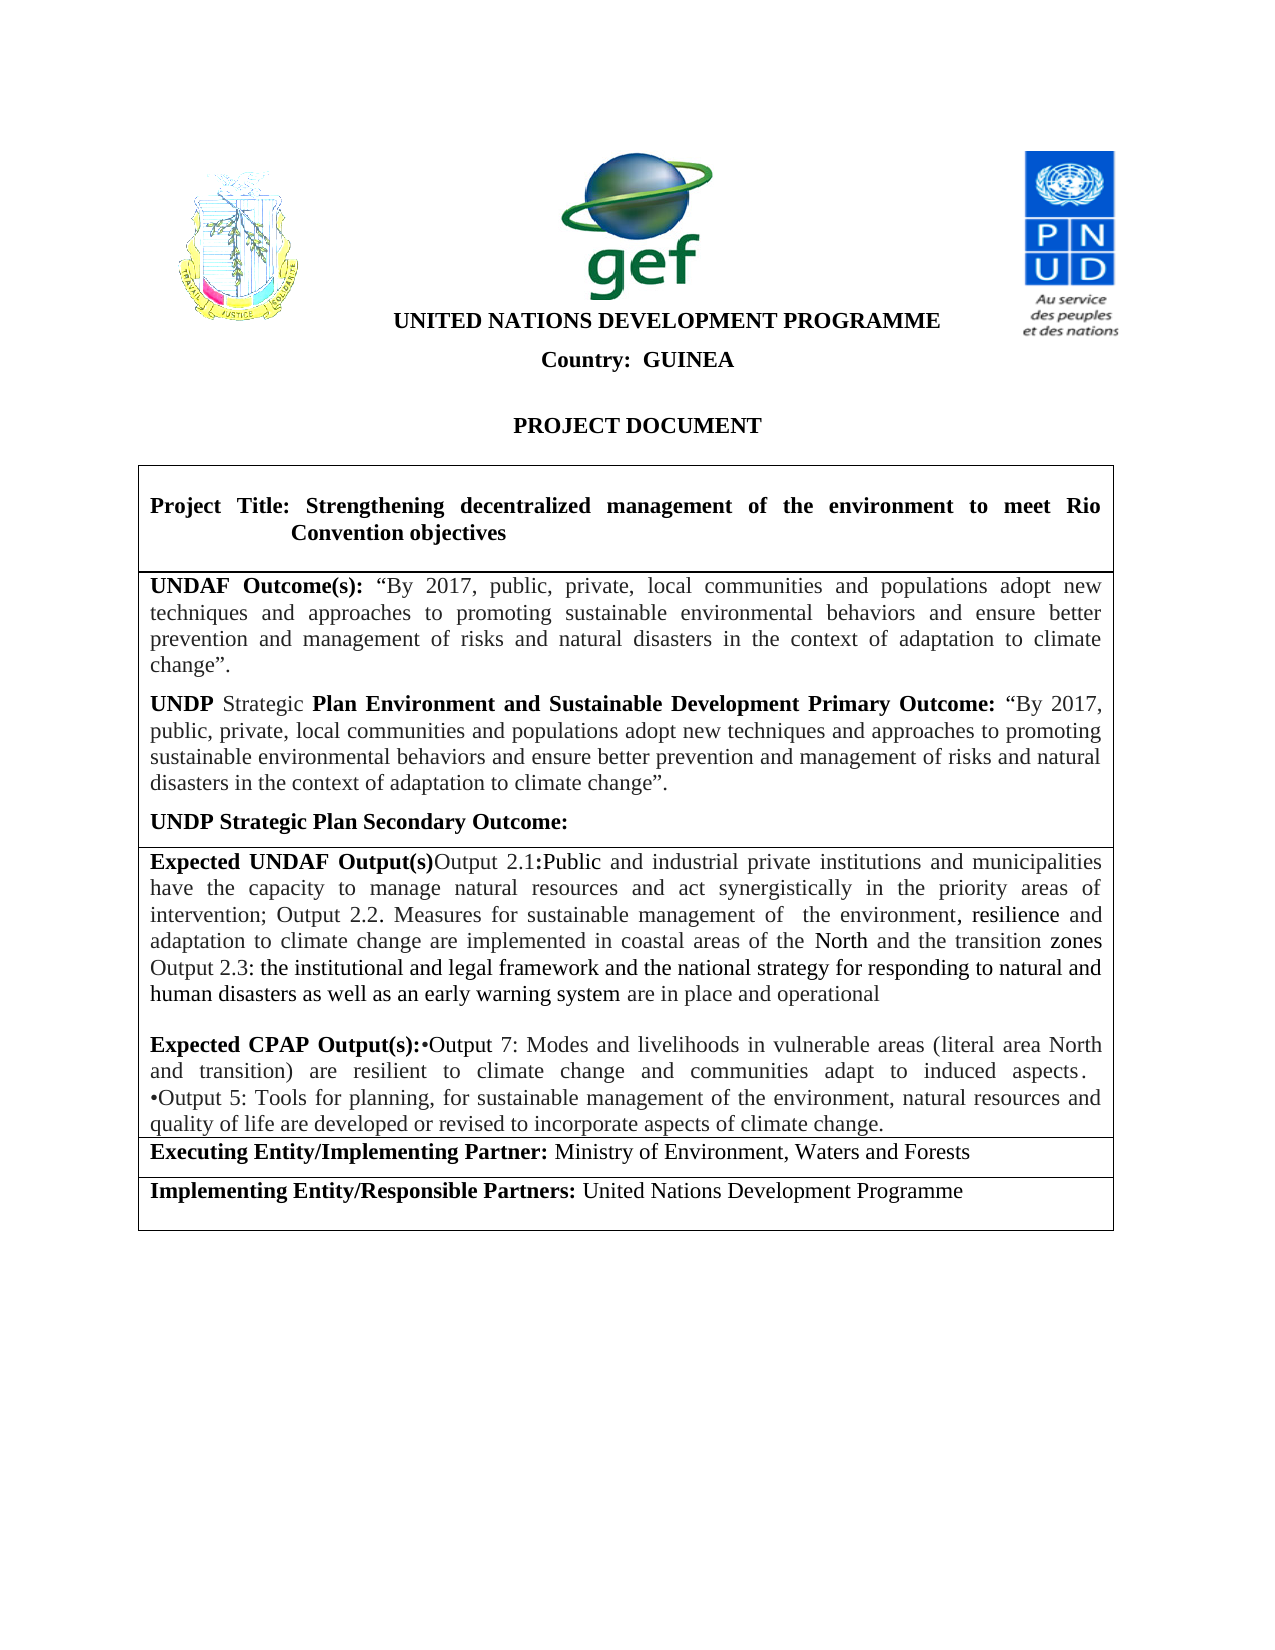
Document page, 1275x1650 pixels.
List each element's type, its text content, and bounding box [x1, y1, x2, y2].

table_cell Executing Entity/Implementing Partner: Ministry of Environment, Waters and Forests [139, 1138, 1113, 1177]
table_cell UNDAF Outcome(s): “By 2017, public, private, local communities and populations adopt new techniques and approaches to promoting sustainable environmental behaviors and ensure better prevention and management of risks and natural disasters in the context of adaptation to climate change”. UNDP Strategic Plan Environment and Sustainable Development Primary Outcome: “By 2017, public, private, local communities and populations adopt new techniques and approaches to promoting sustainable environmental behaviors and ensure better prevention and management of risks and natural disasters in the context of adaptation to climate change”. UNDP Strategic Plan Secondary Outcome: [139, 573, 1113, 847]
picture [154, 149, 313, 307]
text PROJECT DOCUMENT [150, 412, 1125, 438]
table_header Project Title: Strengthening decentralized management of the environment to meet Rio Convention objectives [139, 466, 1113, 571]
text UNITED NATIONS DEVELOPMENT PROGRAMME [150, 307, 1021, 333]
picture [1021, 151, 1119, 342]
text Country: GUINEA [150, 346, 1125, 373]
picture [558, 150, 714, 300]
table_cell Implementing Entity/Responsible Partners: United Nations Development Programme [139, 1178, 1113, 1230]
table_cell Expected UNDAF Output(s)Output 2.1:Public and industrial private institutions and municipalities have the capacity to manage natural resources and act synergistically in the priority areas of intervention; Output 2.2. Measures for sustainable management of the environment, resilience and adaptation to climate change are implemented in coastal areas of the North and the transition zones Output 2.3: the institutional and legal framework and the national strategy for responding to natural and human disasters as well as an early warning system are in place and operational Expected CPAP Output(s):•Output 7: Modes and livelihoods in vulnerable areas (literal area North and transition) are resilient to climate change and communities adapt to induced aspects. •Output 5: Tools for planning, for sustainable management of the environment, natural resources and quality of life are developed or revised to incorporate aspects of climate change. [139, 848, 1113, 1137]
